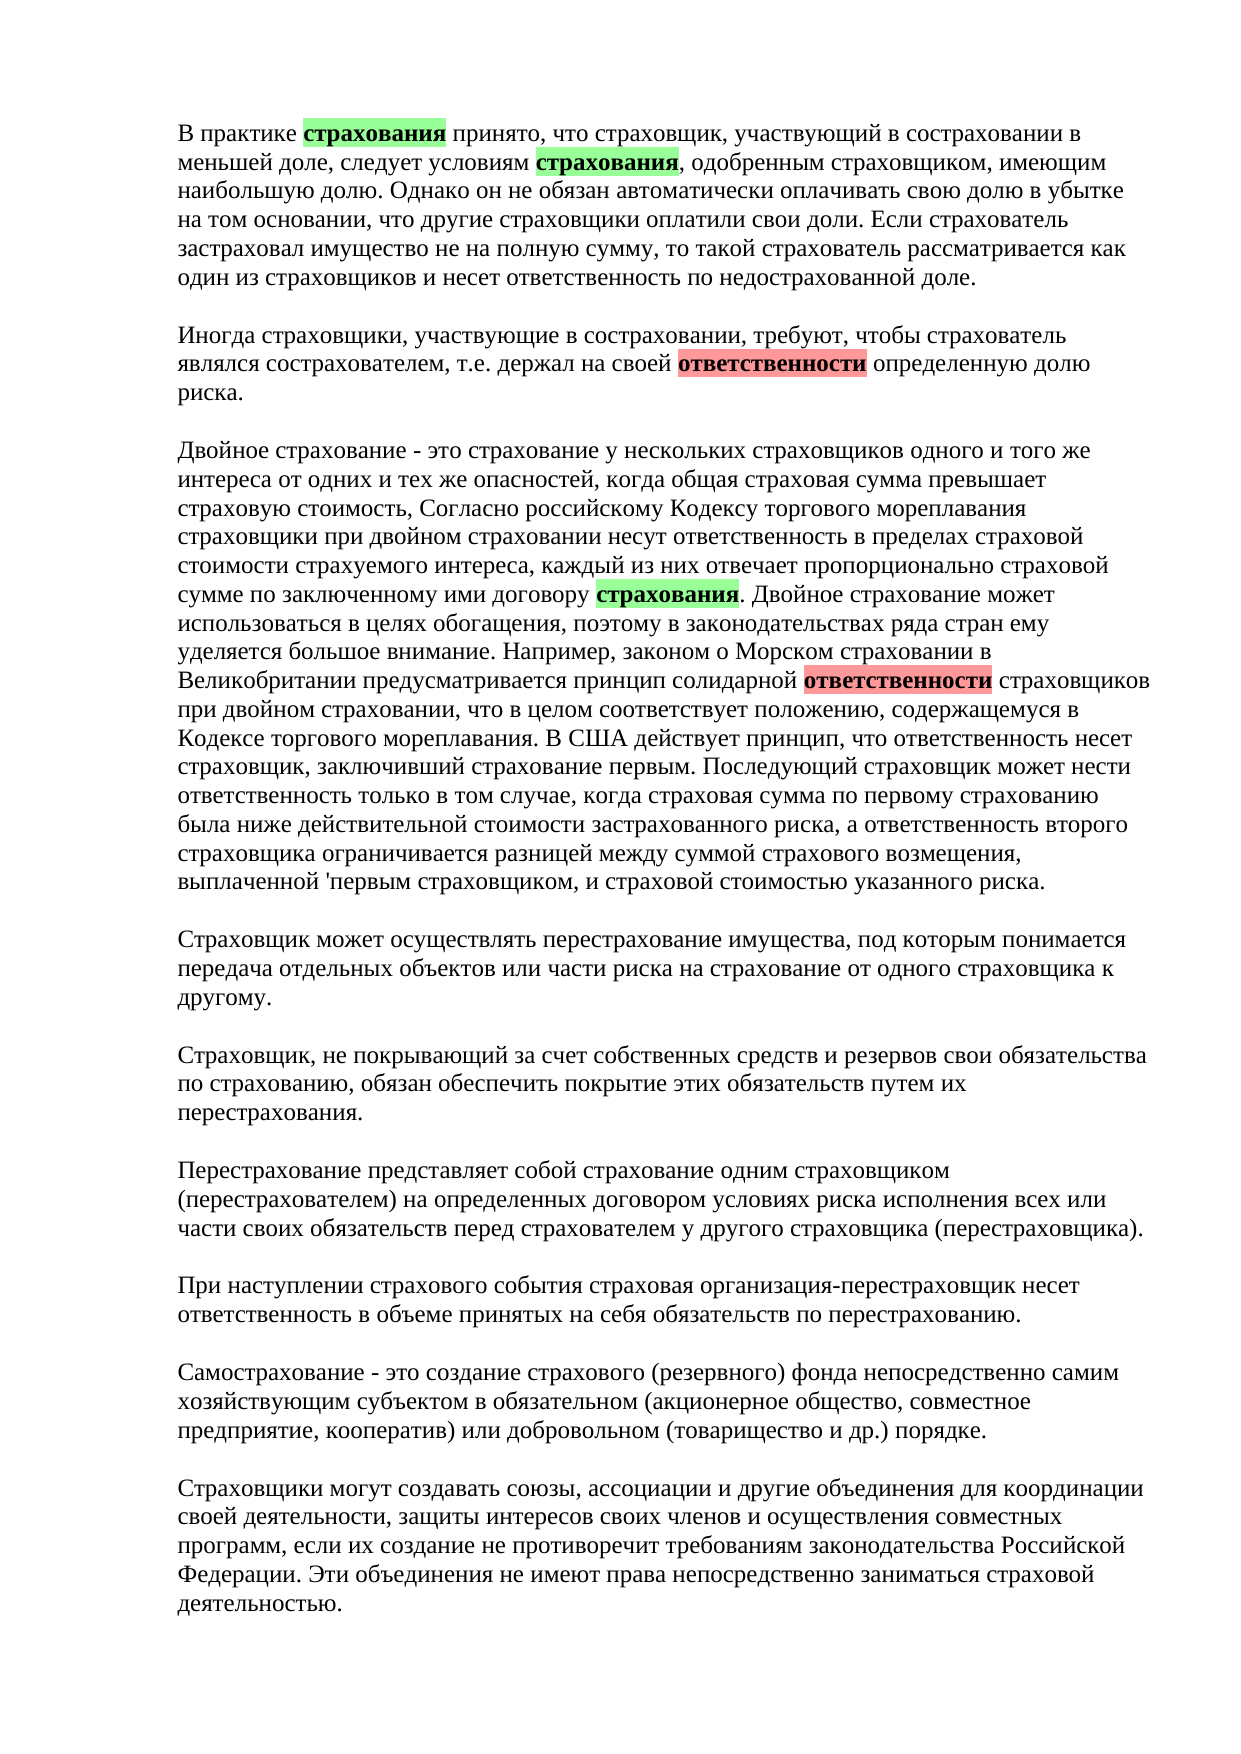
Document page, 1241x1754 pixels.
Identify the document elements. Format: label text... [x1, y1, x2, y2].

text Перестрахование представляет собой страхование одним страховщиком (перестрахователем) на определенных договором условиях риска исполнения всех или части своих обязательств перед страхователем у другого страховщика (перестраховщика). [177, 1155, 1152, 1241]
text Иногда страховщики, участвующие в состраховании, требуют, чтобы страхователь являлся сострахователем, т.е. держал на своей ответственности определенную долю риска. [177, 320, 1152, 406]
text В практике страхования принято, что страховщик, участвующий в состраховании в меньшей доле, следует условиям страхования, одобренным страховщиком, имеющим наибольшую долю. Однако он не обязан автоматически оплачивать свою долю в убытке на том основании, что другие страховщики оплатили свои доли. Если страхователь застраховал имущество не на полную сумму, то такой страхователь рассматривается как один из страховщиков и несет ответственность по недострахованной доле. [177, 118, 1152, 291]
text При наступлении страхового события страховая организация-перестраховщик несет ответственность в объеме принятых на себя обязательств по перестрахованию. [177, 1271, 1152, 1328]
text Страховщики могут создавать союзы, ассоциации и другие объединения для координации своей деятельности, защиты интересов своих членов и осуществления совместных программ, если их создание не противоречит требованиям законодательства Российской Федерации. Эти объединения не имеют права непосредственно заниматься страховой деятельностью. [177, 1473, 1152, 1616]
text Самострахование - это создание страхового (резервного) фонда непосредственно самим хозяйствующим субъектом в обязательном (акционерное общество, совместное предприятие, кооператив) или добровольном (товарищество и др.) порядке. [177, 1357, 1152, 1443]
text Страховщик может осуществлять перестрахование имущества, под которым понимается передача отдельных объектов или части риска на страхование от одного страховщика к другому. [177, 924, 1152, 1011]
text Двойное страхование - это страхование у нескольких страховщиков одного и того же интереса от одних и тех же опасностей, когда общая страховая сумма превышает страховую стоимость, Согласно российскому Кодексу торгового мореплавания страховщики при двойном страховании несут ответственность в пределах страховой стоимости страхуемого интереса, каждый из них отвечает пропорционально страховой сумме по заключенному ими договору страхования. Двойное страхование может использоваться в целях обогащения, поэтому в законодательствах ряда стран ему уделяется большое внимание. Например, законом о Морском страховании в Великобритании предусматривается принцип солидарной ответственности страховщиков при двойном страховании, что в целом соответствует положению, содержащемуся в Кодексе торгового мореплавания. В США действует принцип, что ответственность несет страховщик, заключивший страхование первым. Последующий страховщик может нести ответственность только в том случае, когда страховая сумма по первому страхованию была ниже действительной стоимости застрахованного риска, а ответственность второго страховщика ограничивается разницей между суммой страхового возмещения, выплаченной 'первым страховщиком, и страховой стоимостью указанного риска. [177, 435, 1152, 895]
text Страховщик, не покрывающий за счет собственных средств и резервов свои обязательства по страхованию, обязан обеспечить покрытие этих обязательств путем их перестрахования. [177, 1040, 1152, 1126]
